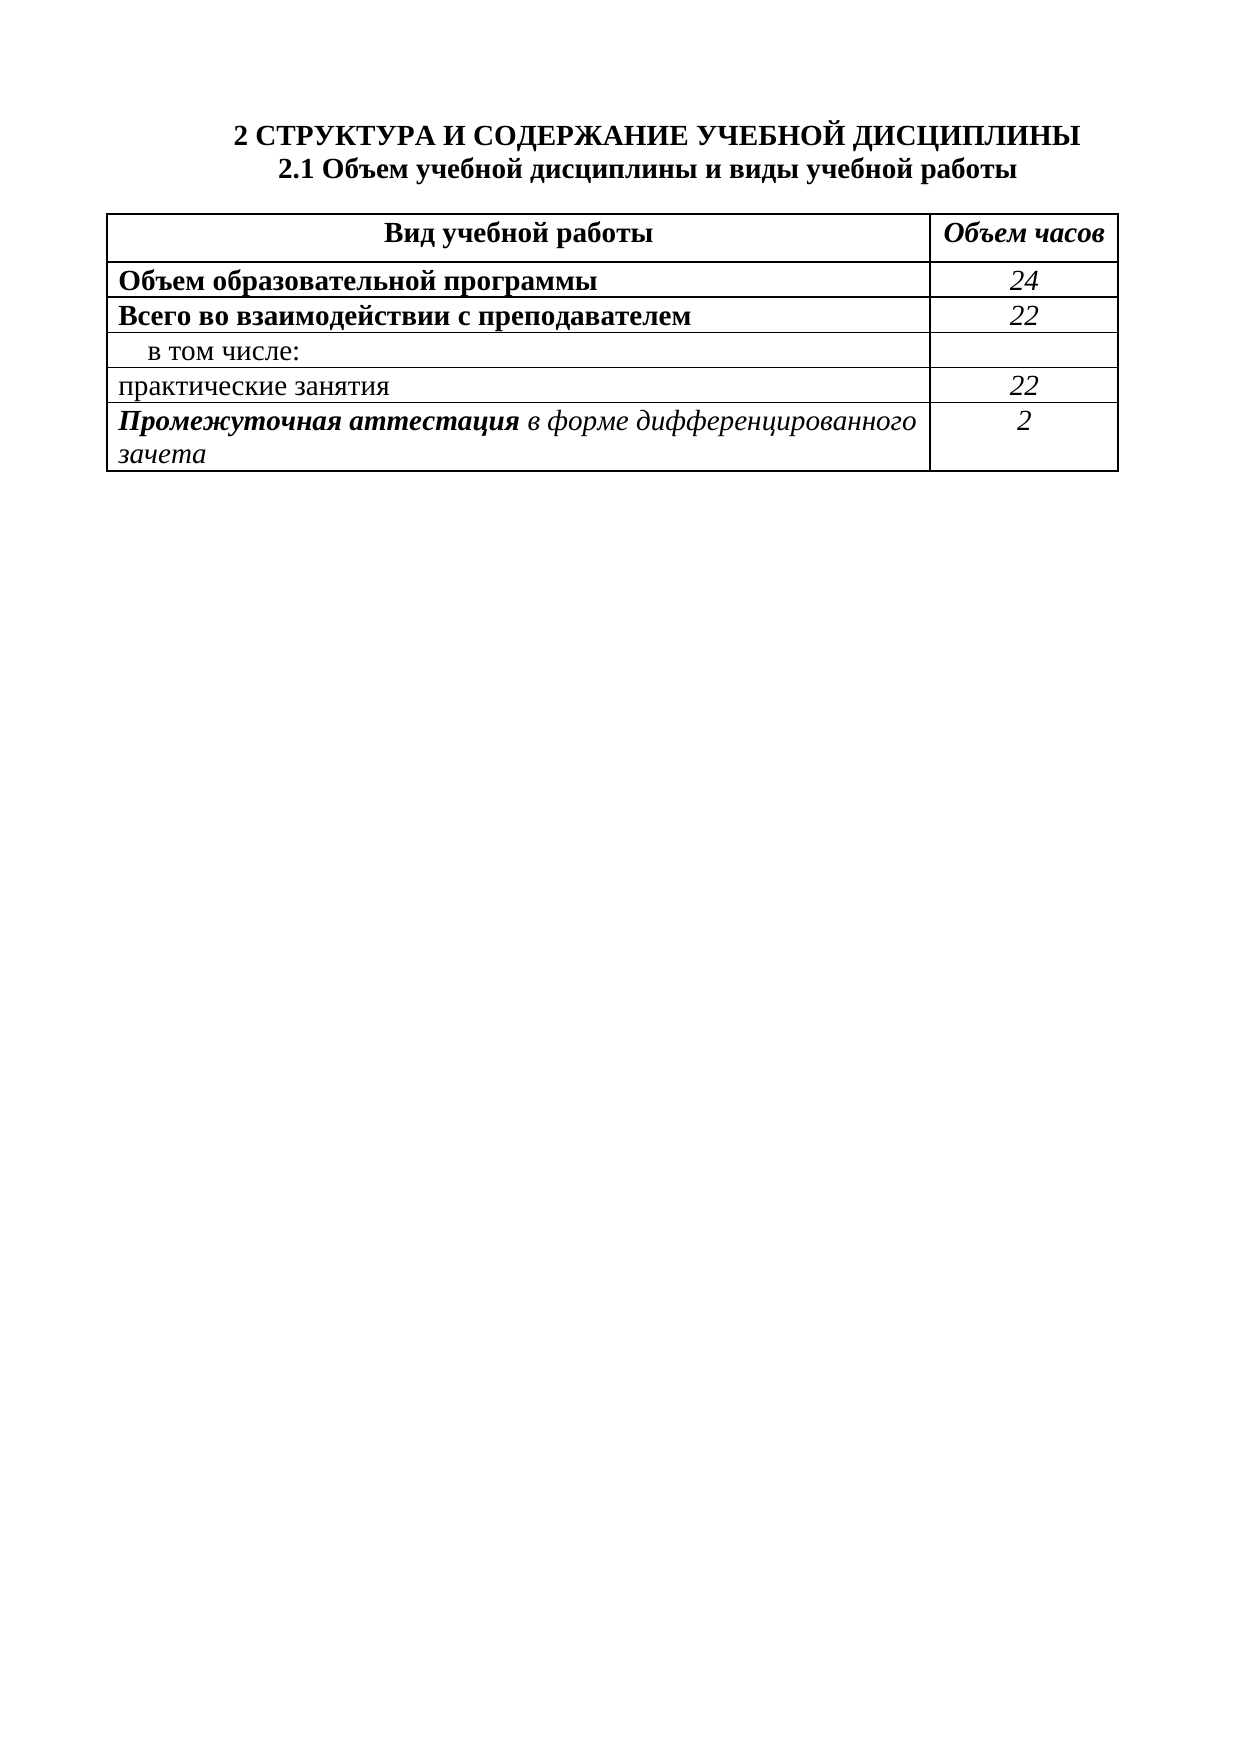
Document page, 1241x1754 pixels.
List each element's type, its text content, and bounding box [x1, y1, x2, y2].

table_cell практические занятия [108, 368, 929, 402]
table_cell в том числе: [108, 333, 929, 366]
table_cell 22 [931, 368, 1117, 402]
text 2.1 Объем учебной дисциплины и виды учебной работы [99, 152, 1196, 185]
table_header Объем часов [931, 215, 1117, 261]
table_header Вид учебной работы [108, 215, 929, 261]
table_cell 22 [931, 298, 1117, 331]
table_cell [931, 333, 1117, 366]
table_cell 24 [931, 263, 1117, 296]
text 2 СТРУКТУРА И СОДЕРЖАНИЕ УЧЕБНОЙ ДИСЦИПЛИНЫ [118, 118, 1196, 152]
table_cell 2 [931, 403, 1117, 470]
table_cell Промежуточная аттестация в форме дифференцированного зачета [108, 403, 929, 470]
table_cell Всего во взаимодействии с преподавателем [108, 298, 929, 331]
table_cell Объем образовательной программы [108, 263, 929, 296]
